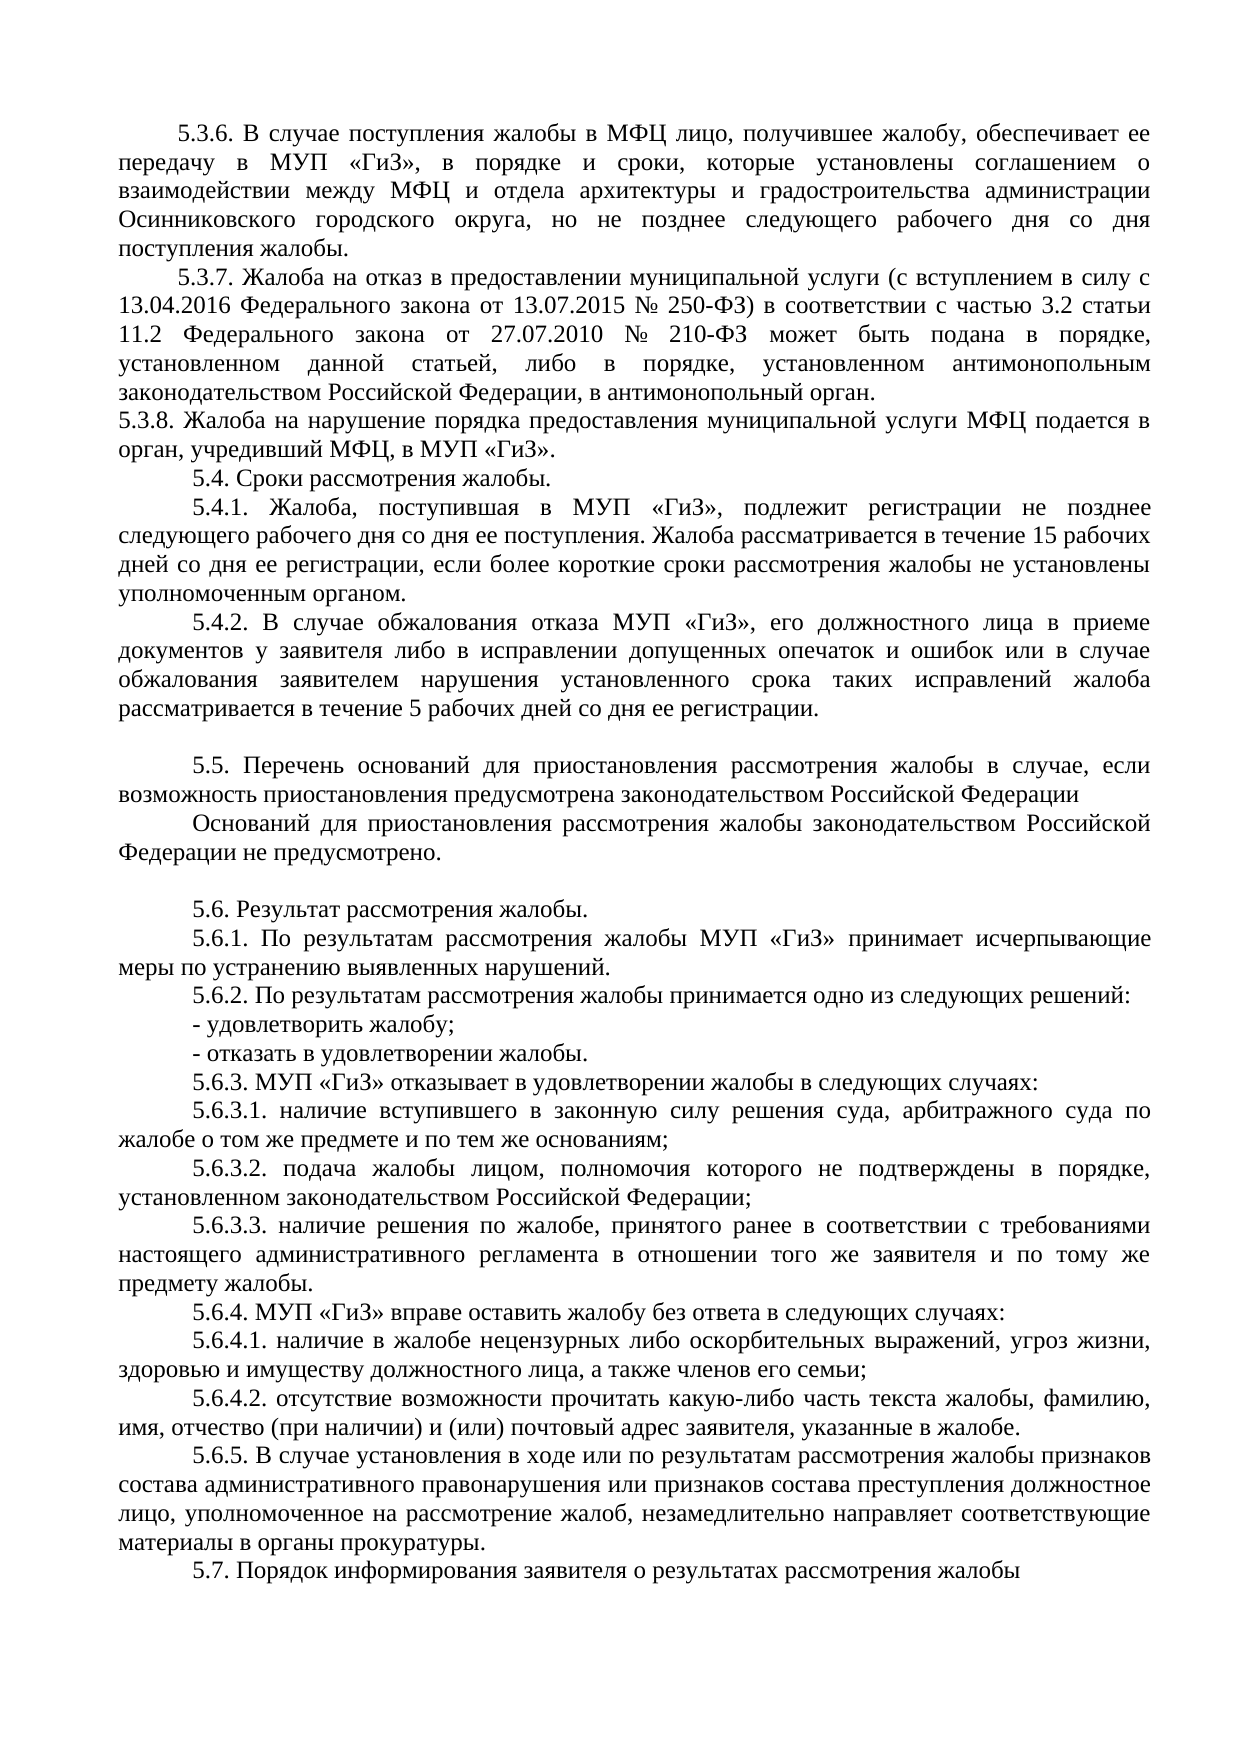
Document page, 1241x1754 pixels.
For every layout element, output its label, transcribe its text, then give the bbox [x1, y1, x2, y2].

text 5.4.1. Жалоба, поступившая в МУП «ГиЗ», подлежит регистрации не позднее следующего рабочего дня со дня ее поступления. Жалоба рассматривается в течение 15 рабочих дней со дня ее регистрации, если более короткие сроки рассмотрения жалобы не установлены уполномоченным органом. [118, 492, 1152, 607]
text Оснований для приостановления рассмотрения жалобы законодательством Российской Федерации не предусмотрено. [118, 808, 1152, 866]
text 5.6.2. По результатам рассмотрения жалобы принимается одно из следующих решений: [118, 981, 1152, 1009]
text 5.6.4.2. отсутствие возможности прочитать какую-либо часть текста жалобы, фамилию, имя, отчество (при наличии) и (или) почтовый адрес заявителя, указанные в жалобе. [118, 1383, 1152, 1441]
text 5.3.7. Жалоба на отказ в предоставлении муниципальной услуги (с вступлением в силу с 13.04.2016 Федерального закона от 13.07.2015 № 250-ФЗ) в соответствии с частью 3.2 статьи 11.2 Федерального закона от 27.07.2010 № 210-ФЗ может быть подана в порядке, установленном данной статьей, либо в порядке, установленном антимонопольным законодательством Российской Федерации, в антимонопольный орган. [118, 262, 1152, 406]
text 5.5. Перечень оснований для приостановления рассмотрения жалобы в случае, если возможность приостановления предусмотрена законодательством Российской Федерации [118, 751, 1152, 808]
text 5.6.5. В случае установления в ходе или по результатам рассмотрения жалобы признаков состава административного правонарушения или признаков состава преступления должностное лицо, уполномоченное на рассмотрение жалоб, незамедлительно направляет соответствующие материалы в органы прокуратуры. [118, 1441, 1152, 1556]
text 5.6.3.1. наличие вступившего в законную силу решения суда, арбитражного суда по жалобе о том же предмете и по тем же основаниям; [118, 1096, 1152, 1153]
text 5.6.3. МУП «ГиЗ» отказывает в удовлетворении жалобы в следующих случаях: [118, 1067, 1152, 1096]
text 5.6.4. МУП «ГиЗ» вправе оставить жалобу без ответа в следующих случаях: [118, 1297, 1152, 1326]
text 5.6. Результат рассмотрения жалобы. [118, 894, 1152, 923]
text 5.4. Сроки рассмотрения жалобы. [118, 463, 1152, 492]
text - удовлетворить жалобу; [118, 1009, 1152, 1038]
text 5.6.4.1. наличие в жалобе нецензурных либо оскорбительных выражений, угроз жизни, здоровью и имуществу должностного лица, а также членов его семьи; [118, 1326, 1152, 1383]
text 5.6.3.3. наличие решения по жалобе, принятого ранее в соответствии с требованиями настоящего административного регламента в отношении того же заявителя и по тому же предмету жалобы. [118, 1211, 1152, 1297]
text 5.3.8. Жалоба на нарушение порядка предоставления муниципальной услуги МФЦ подается в орган, учредивший МФЦ, в МУП «ГиЗ». [118, 406, 1152, 463]
text - отказать в удовлетворении жалобы. [118, 1038, 1152, 1067]
text 5.3.6. В случае поступления жалобы в МФЦ лицо, получившее жалобу, обеспечивает ее передачу в МУП «ГиЗ», в порядке и сроки, которые установлены соглашением о взаимодействии между МФЦ и отдела архитектуры и градостроительства администрации Осинниковского городского округа, но не позднее следующего рабочего дня со дня поступления жалобы. [118, 118, 1152, 262]
text 5.7. Порядок информирования заявителя о результатах рассмотрения жалобы [118, 1556, 1152, 1584]
text 5.4.2. В случае обжалования отказа МУП «ГиЗ», его должностного лица в приеме документов у заявителя либо в исправлении допущенных опечаток и ошибок или в случае обжалования заявителем нарушения установленного срока таких исправлений жалоба рассматривается в течение 5 рабочих дней со дня ее регистрации. [118, 607, 1152, 722]
text 5.6.1. По результатам рассмотрения жалобы МУП «ГиЗ» принимает исчерпывающие меры по устранению выявленных нарушений. [118, 923, 1152, 981]
text 5.6.3.2. подача жалобы лицом, полномочия которого не подтверждены в порядке, установленном законодательством Российской Федерации; [118, 1153, 1152, 1211]
